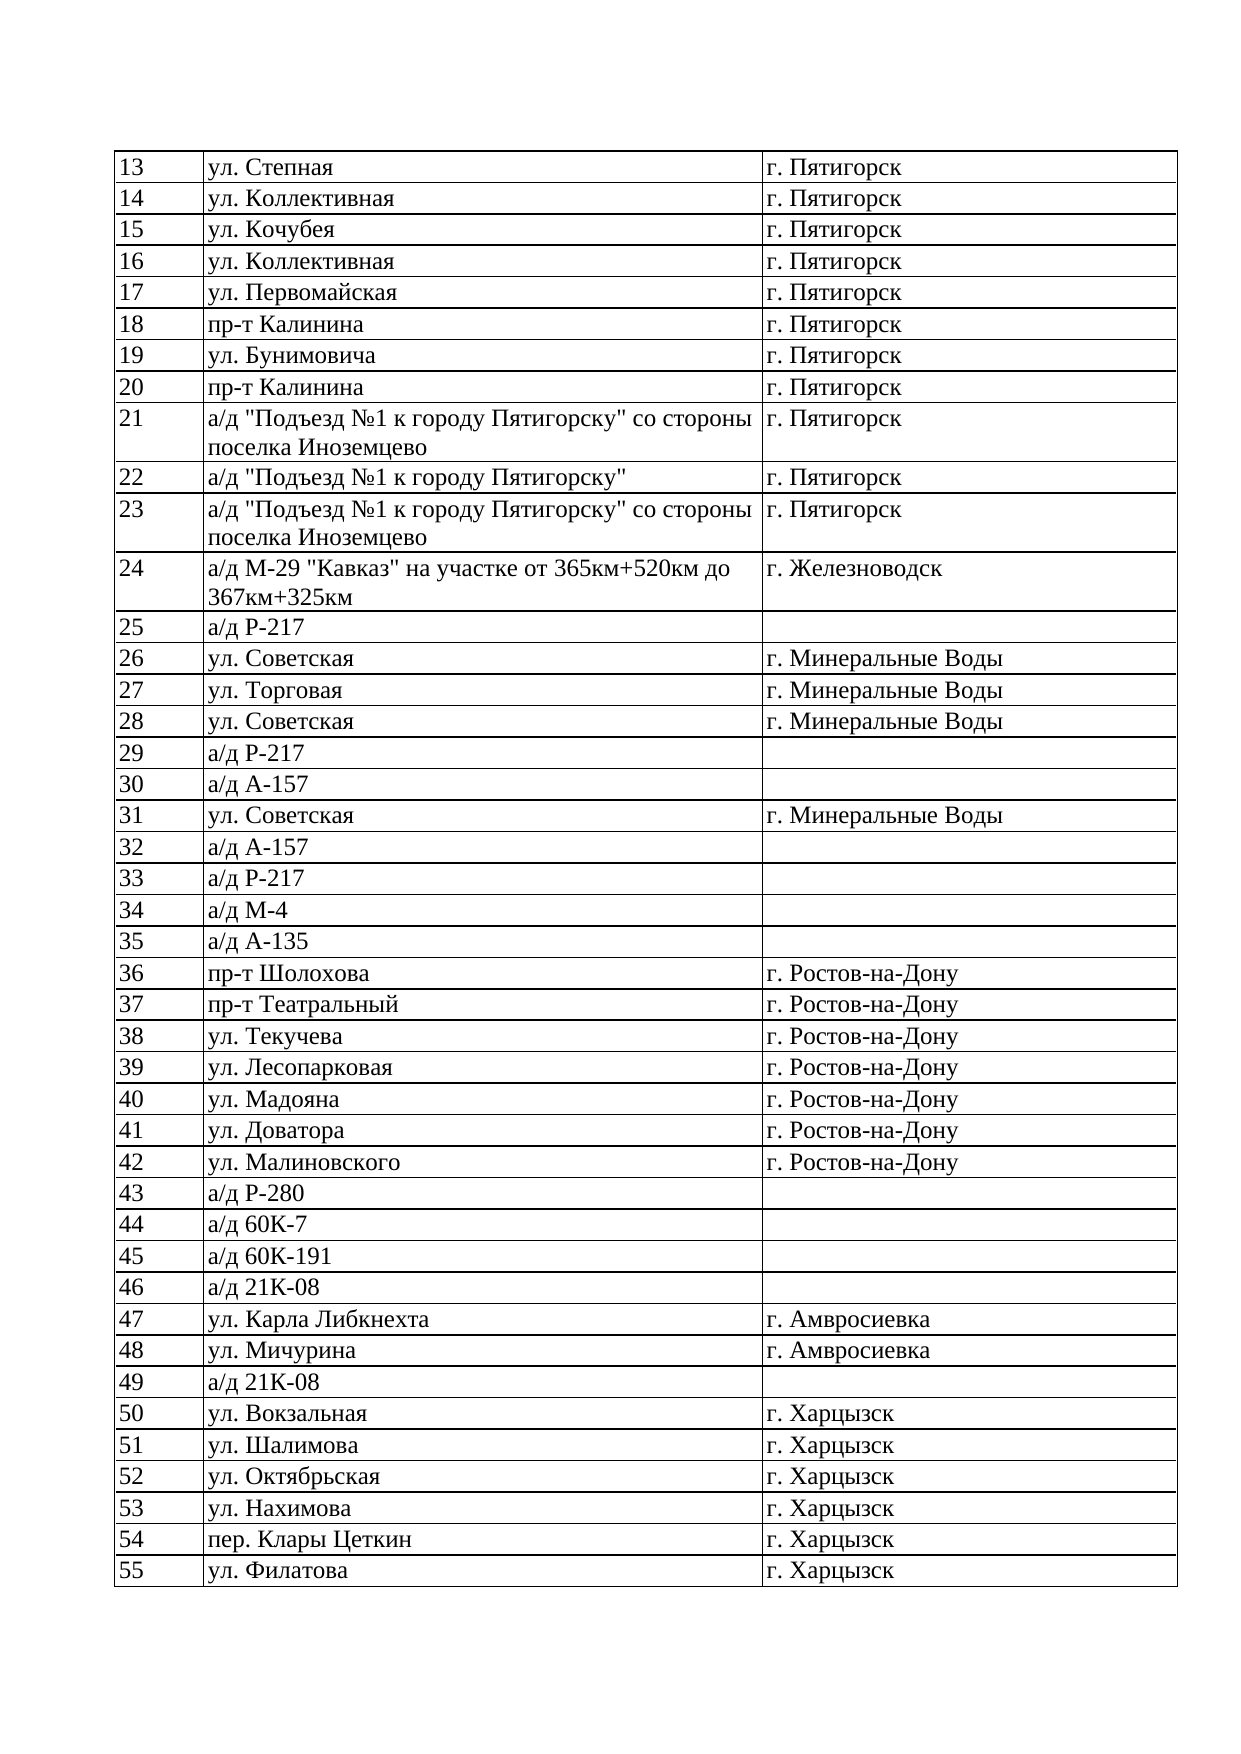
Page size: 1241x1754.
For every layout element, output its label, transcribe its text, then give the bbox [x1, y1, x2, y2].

table_cell 18 [115, 308, 203, 339]
table_cell г. Ростов-на-Дону [763, 1082, 1177, 1114]
table_cell ул. Кочубея [204, 215, 762, 244]
table_cell 45 [115, 1241, 203, 1271]
table_cell г. Пятигорск [763, 402, 1177, 461]
table_cell г. Ростов-на-Дону [763, 1114, 1177, 1145]
table_cell 17 [115, 277, 203, 307]
table_cell а/д А-157 [204, 769, 762, 799]
table_cell г. Харцызск [763, 1460, 1177, 1491]
table_cell ул. Торговая [204, 675, 762, 705]
table_cell а/д М-4 [204, 895, 762, 925]
table_cell [763, 1365, 1177, 1397]
table_cell 33 [115, 863, 203, 893]
table_cell г. Минеральные Воды [763, 673, 1177, 705]
table_cell [763, 1208, 1177, 1239]
table_cell ул. Доватора [204, 1115, 762, 1145]
table_cell ул. Текучева [204, 1021, 762, 1051]
table_cell г. Пятигорск [763, 370, 1177, 402]
table_cell г. Пятигорск [763, 181, 1177, 213]
table_cell 35 [115, 926, 203, 956]
table_cell а/д 60К-191 [204, 1241, 762, 1271]
table_cell 41 [115, 1115, 203, 1145]
table_cell 21 [115, 403, 203, 461]
table_cell 19 [115, 340, 203, 370]
table_cell ул. Коллективная [204, 246, 762, 276]
table_cell 24 [115, 552, 203, 610]
table_cell г. Железноводск [763, 551, 1177, 610]
table_cell 23 [115, 493, 203, 551]
table_cell 51 [115, 1429, 203, 1460]
table_cell пр-т Шолохова [204, 958, 762, 988]
table_cell [763, 1240, 1177, 1271]
table_cell г. Минеральные Воды [763, 642, 1177, 673]
table_cell г. Амвросиевка [763, 1334, 1177, 1365]
table_cell 32 [115, 832, 203, 862]
table_cell ул. Советская [204, 643, 762, 673]
table_cell 20 [115, 371, 203, 402]
table_cell 34 [115, 895, 203, 925]
table_cell 50 [115, 1398, 203, 1428]
table_cell г. Амвросиевка [763, 1303, 1177, 1334]
table_cell а/д Р-217 [204, 738, 762, 768]
table_cell г. Пятигорск [763, 276, 1177, 307]
table_cell 31 [115, 800, 203, 831]
table_cell г. Ростов-на-Дону [763, 1145, 1177, 1177]
table_cell [763, 894, 1177, 925]
table_cell г. Ростов-на-Дону [763, 988, 1177, 1019]
table_cell 26 [115, 643, 203, 673]
table_cell ул. Вокзальная [204, 1398, 762, 1428]
table_cell ул. Коллективная [204, 183, 762, 213]
table_cell 49 [115, 1366, 203, 1397]
table_cell г. Минеральные Воды [763, 705, 1177, 736]
table_cell ул. Лесопарковая [204, 1052, 762, 1082]
table_cell а/д Р-280 [204, 1178, 762, 1208]
table_cell 39 [115, 1052, 203, 1082]
table_cell ул. Бунимовича [204, 340, 762, 370]
table_cell 53 [115, 1492, 203, 1523]
table_cell г. Ростов-на-Дону [763, 1051, 1177, 1082]
table_cell г. Минеральные Воды [763, 799, 1177, 831]
table_cell а/д А-135 [204, 927, 762, 956]
table_cell 44 [115, 1209, 203, 1239]
table_cell 13 [115, 152, 203, 181]
table_cell г. Пятигорск [763, 492, 1177, 551]
table_cell 48 [115, 1335, 203, 1365]
table_cell 43 [115, 1178, 203, 1208]
table_cell а/д Р-217 [204, 864, 762, 893]
table_cell а/д Р-217 [204, 612, 762, 642]
table_cell пр-т Театральный [204, 990, 762, 1019]
table_cell г. Харцызск [763, 1554, 1177, 1586]
table_cell пер. Клары Цеткин [204, 1524, 762, 1554]
table_cell а/д 21К-08 [204, 1367, 762, 1397]
table_cell 30 [115, 769, 203, 799]
table_cell ул. Шалимова [204, 1430, 762, 1460]
table_cell [763, 862, 1177, 893]
table_cell [763, 768, 1177, 799]
table_cell 42 [115, 1146, 203, 1177]
table_cell а/д А-157 [204, 832, 762, 862]
table_cell ул. Филатова [204, 1556, 762, 1586]
table_cell ул. Советская [204, 801, 762, 831]
table_cell а/д "Подъезд №1 к городу Пятигорску" со стороны поселка Иноземцево [204, 403, 762, 461]
table_cell [763, 736, 1177, 768]
table_cell ул. Советская [204, 706, 762, 736]
table_cell г. Пятигорск [763, 213, 1177, 244]
table_cell 28 [115, 706, 203, 736]
table_cell г. Ростов-на-Дону [763, 1019, 1177, 1051]
table_cell а/д 21К-08 [204, 1273, 762, 1302]
table_cell [763, 1271, 1177, 1302]
table_cell а/д "Подъезд №1 к городу Пятигорску" со стороны поселка Иноземцево [204, 494, 762, 551]
table_cell 37 [115, 989, 203, 1019]
table_cell г. Харцызск [763, 1428, 1177, 1460]
table_cell ул. Мичурина [204, 1336, 762, 1365]
table_cell ул. Мадояна [204, 1084, 762, 1114]
table_cell пр-т Калинина [204, 309, 762, 339]
table_cell пр-т Калинина [204, 372, 762, 402]
table_cell [763, 610, 1177, 642]
table_cell а/д "Подъезд №1 к городу Пятигорску" [204, 462, 762, 492]
table_cell ул. Нахимова [204, 1493, 762, 1523]
table_cell г. Ростов-на-Дону [763, 956, 1177, 988]
table_cell 54 [115, 1524, 203, 1554]
table_cell 27 [115, 674, 203, 705]
table_cell 46 [115, 1272, 203, 1302]
table_cell г. Пятигорск [763, 307, 1177, 339]
table_cell [763, 925, 1177, 956]
table_cell г. Пятигорск [763, 152, 1177, 181]
table_cell 29 [115, 737, 203, 768]
table_cell 14 [115, 183, 203, 213]
table_cell 40 [115, 1083, 203, 1114]
table_cell г. Харцызск [763, 1491, 1177, 1523]
table_cell ул. Первомайская [204, 277, 762, 307]
table_cell 55 [115, 1555, 203, 1586]
table_cell 16 [115, 245, 203, 276]
table_cell 15 [115, 214, 203, 244]
table_cell ул. Малиновского [204, 1147, 762, 1177]
table_cell г. Пятигорск [763, 339, 1177, 370]
table_cell 25 [115, 611, 203, 642]
table_cell [763, 831, 1177, 862]
table_cell г. Харцызск [763, 1397, 1177, 1428]
table_cell 38 [115, 1020, 203, 1051]
table_cell [763, 1177, 1177, 1208]
table_cell 22 [115, 462, 203, 492]
table_cell г. Харцызск [763, 1523, 1177, 1554]
table_cell ул. Степная [204, 152, 762, 181]
table_cell а/д 60К-7 [204, 1210, 762, 1239]
table_cell г. Пятигорск [763, 244, 1177, 276]
table_cell г. Пятигорск [763, 461, 1177, 492]
table_cell ул. Октябрьская [204, 1461, 762, 1491]
table_cell ул. Карла Либкнехта [204, 1304, 762, 1334]
table_cell а/д М-29 "Кавказ" на участке от 365км+520км до 367км+325км [204, 553, 762, 610]
table_cell 52 [115, 1461, 203, 1491]
table_cell 36 [115, 958, 203, 988]
table_cell 47 [115, 1304, 203, 1334]
